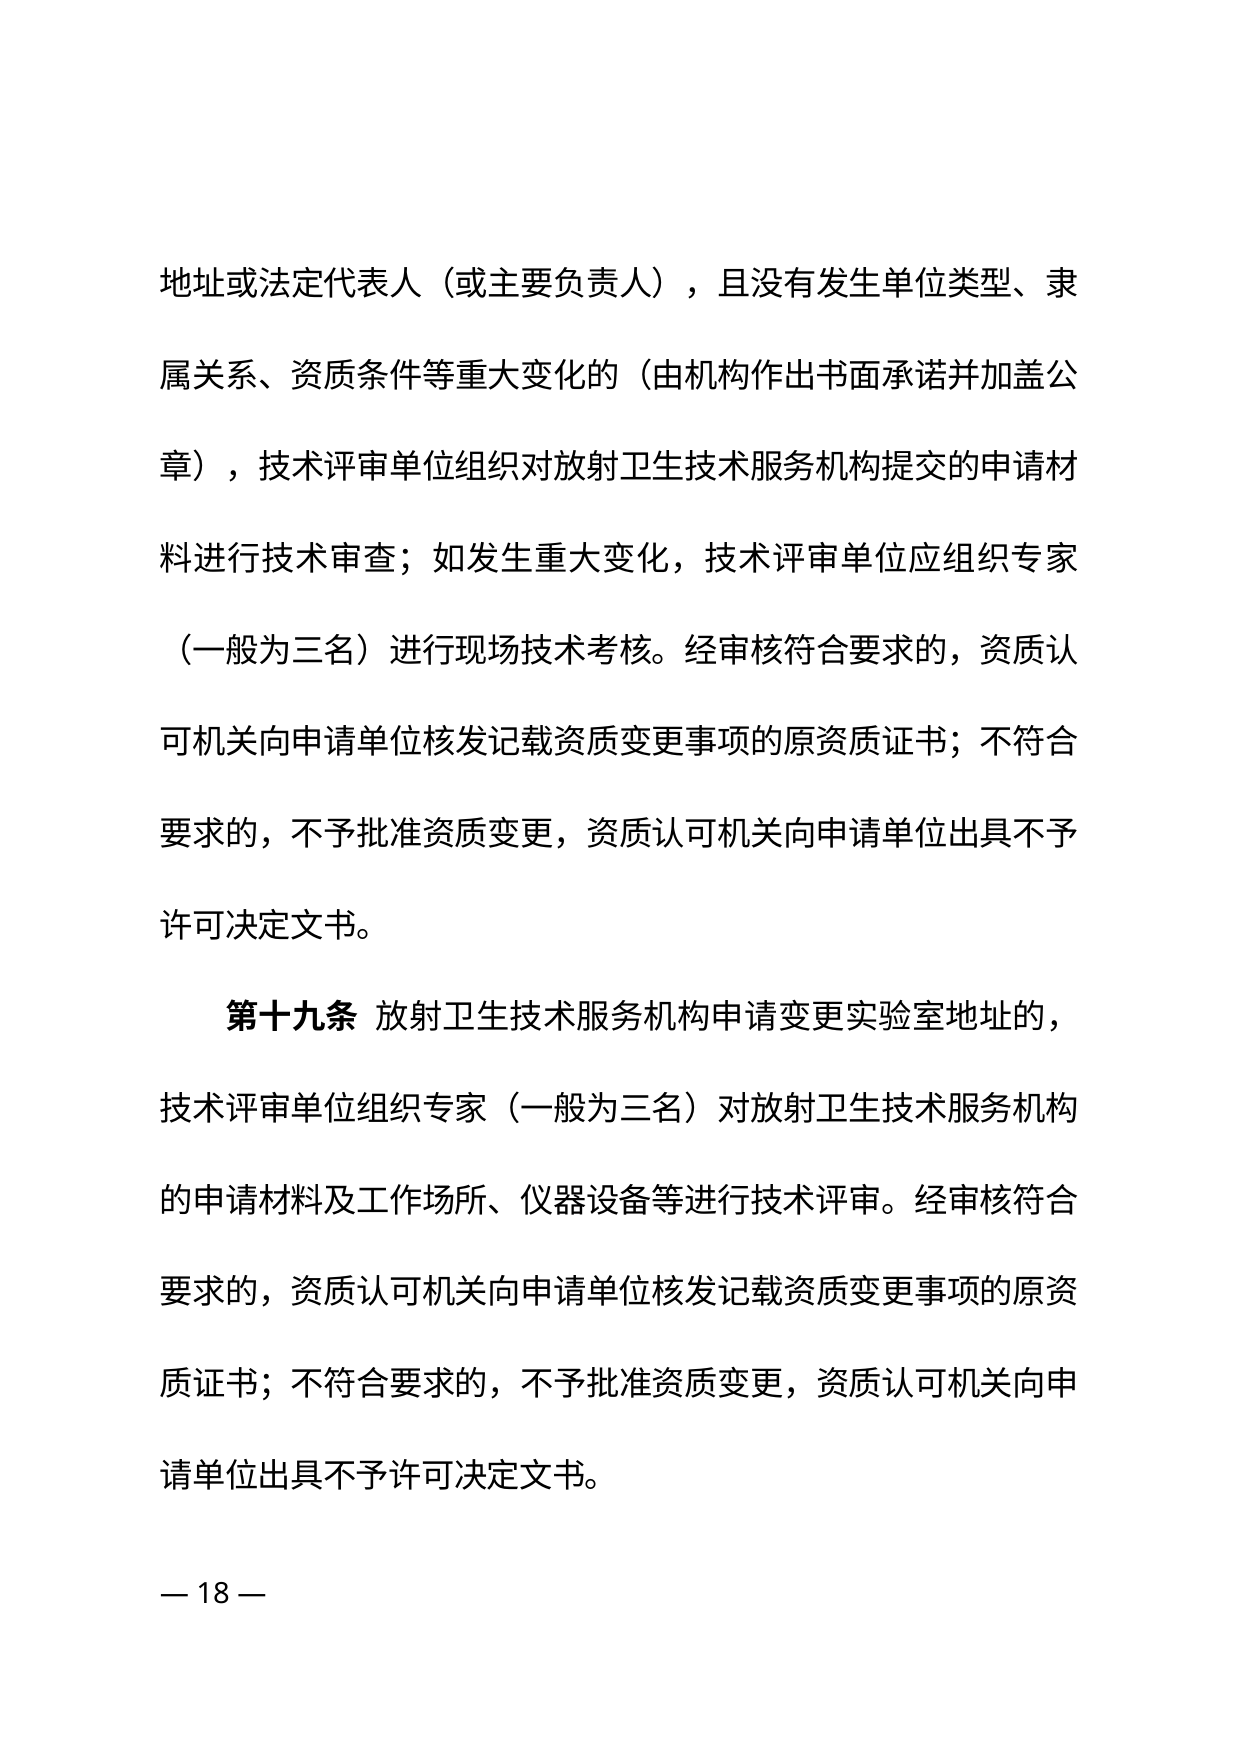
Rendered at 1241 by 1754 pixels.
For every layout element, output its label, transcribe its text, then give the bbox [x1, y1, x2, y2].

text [159, 235, 1081, 969]
text 第十九条 放射卫生技术服务机构申请变更实验室地址的，技术评审单位组织专家（一般为三名）对放射卫生技术服务机构的申请材料及工作场所、仪器设备等进行技术评审。经审核符合要求的，资质认可机关向申请单位核发记载资质变更事项的原资质证书；不符合要求的，不予批准资质变更，资质认可机关向申请单位出具不予许可决定文书。 [159, 969, 1081, 1519]
